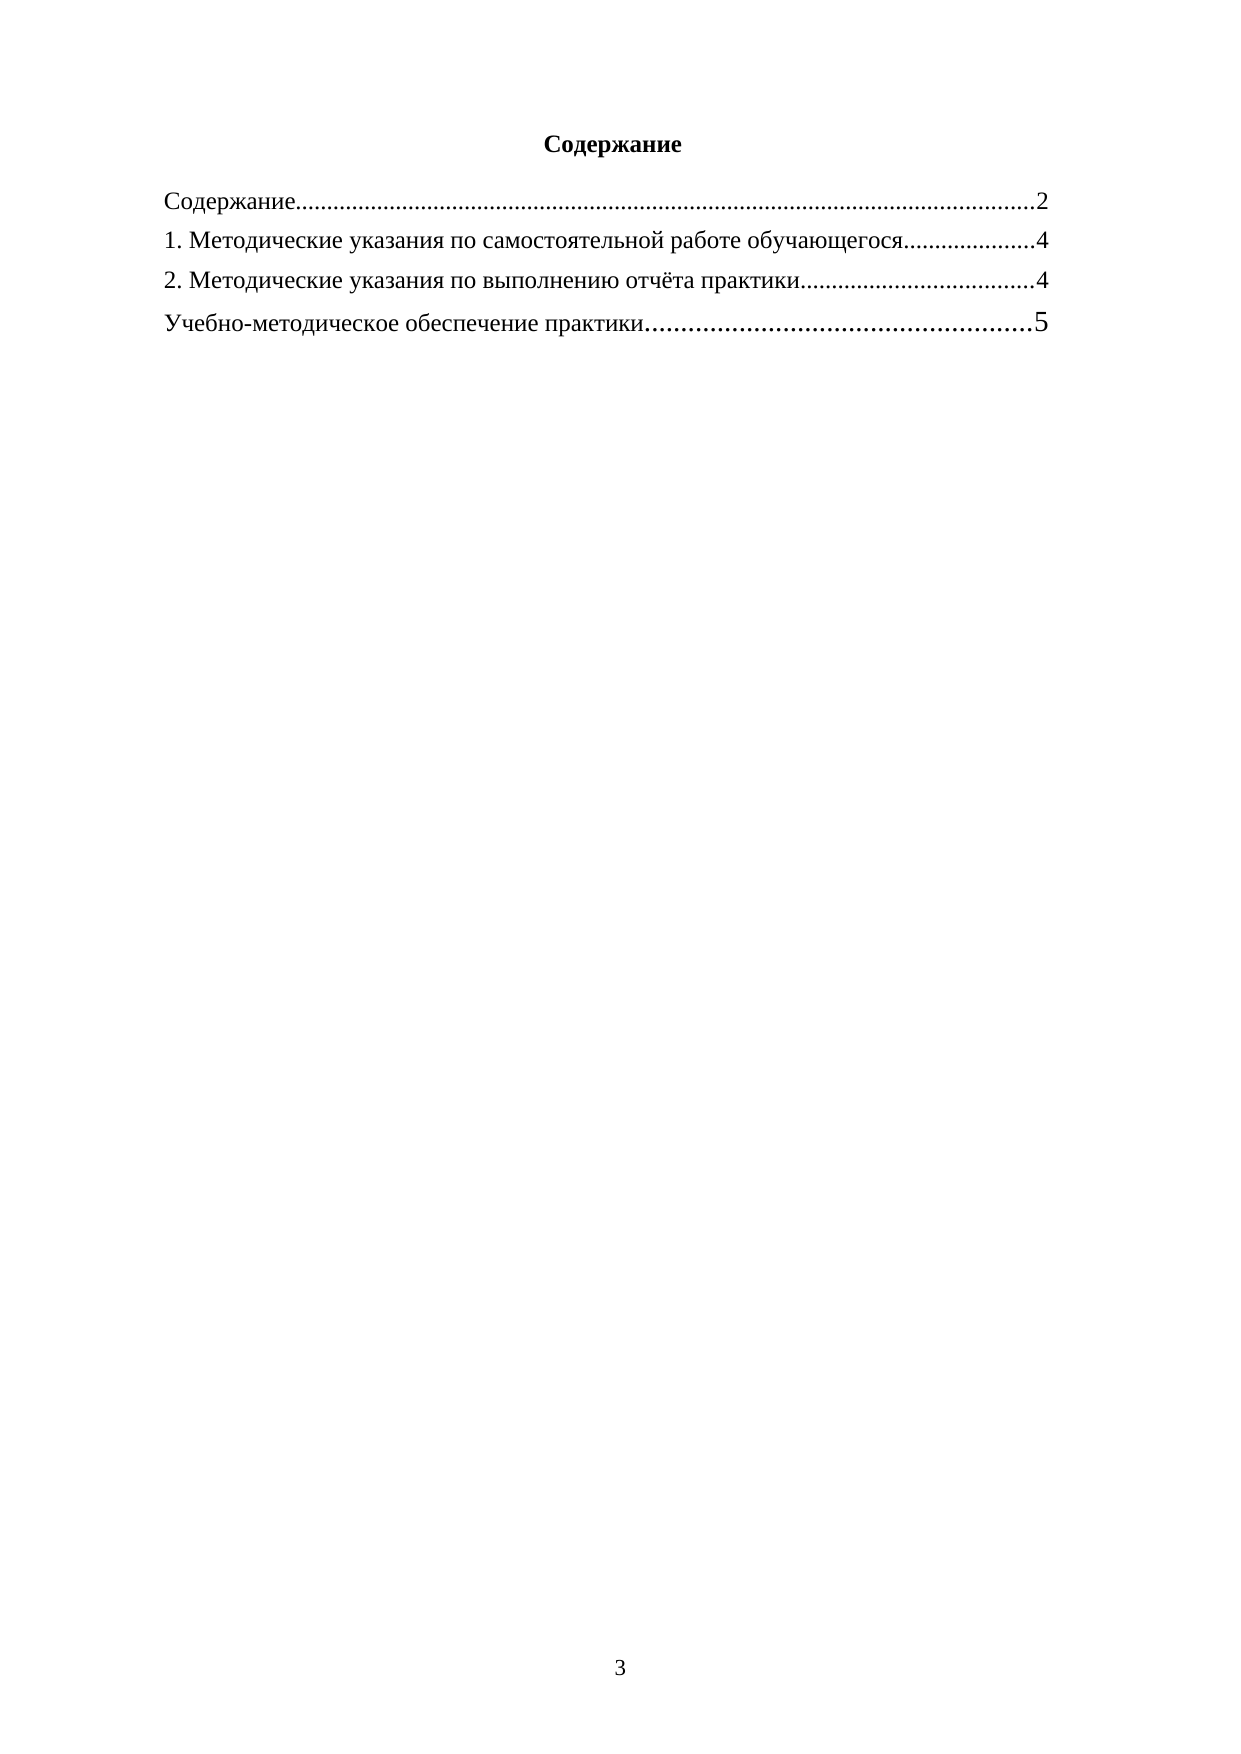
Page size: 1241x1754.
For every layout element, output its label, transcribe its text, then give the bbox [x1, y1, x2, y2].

text 2. Методические указания по выполнению отчёта практики 4 [75, 265, 1165, 293]
text Учебно-методическое обеспечение практики 5 [164, 304, 1165, 337]
subtitle Содержание [60, 129, 1165, 158]
text 1. Методические указания по самостоятельной работе обучающегося 4 [75, 226, 1165, 254]
text Содержание 2 [75, 186, 1165, 215]
